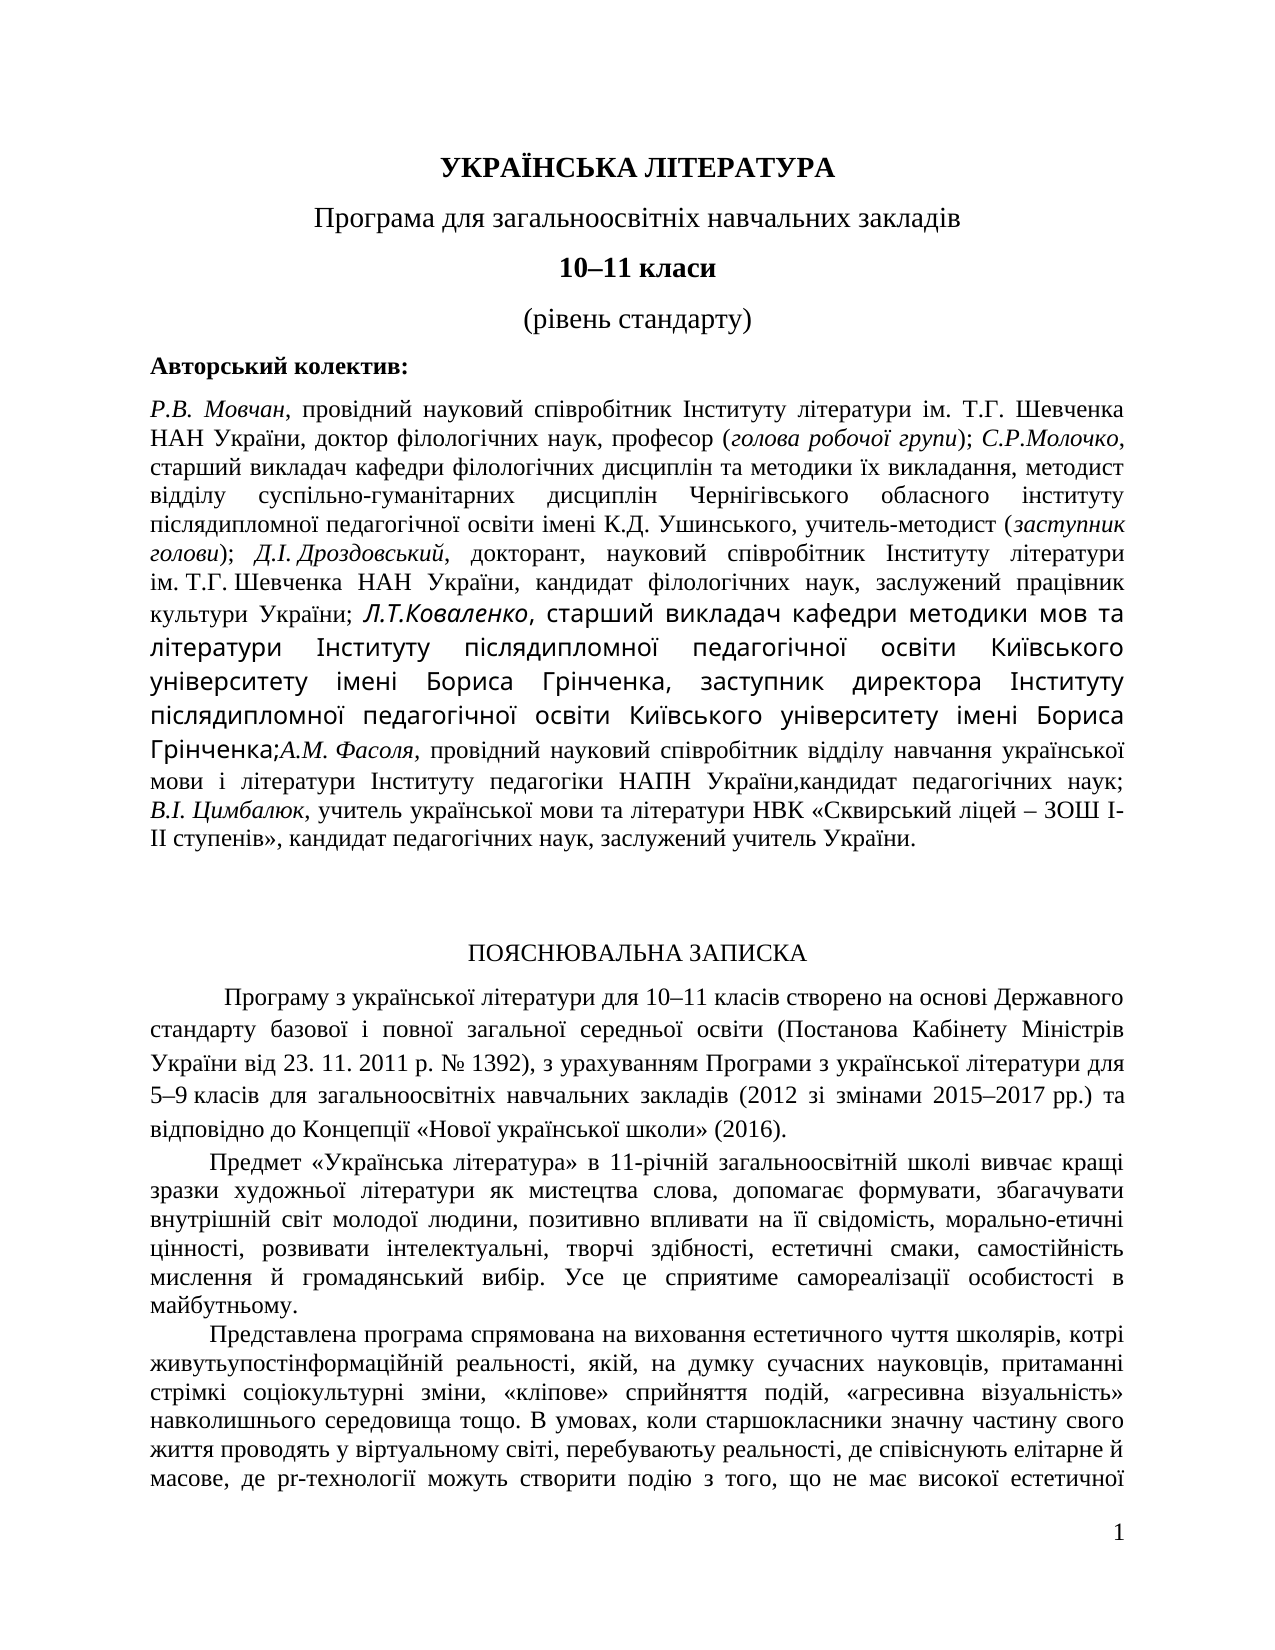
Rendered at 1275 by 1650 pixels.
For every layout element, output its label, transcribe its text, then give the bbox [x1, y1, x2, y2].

text Р.В. Мовчан, провідний науковий співробітник Інституту літератури ім. Т.Г. Шевченка НАН України, доктор філологічних наук, професор (голова робочої групи); С.Р.Молочко, старший викладач кафедри філологічних дисциплін та методики їх викладання, методист відділу суспільно-гуманітарних дисциплін Чернігівського обласного інституту післядипломної педагогічної освіти імені К.Д. Ушинського, учитель-методист (заступник голови); Д.І. Дроздовський, докторант, науковий співробітник Інституту літератури ім. Т.Г. Шевченка НАН України, кандидат філологічних наук, заслужений працівник культури України; Л.Т.Коваленко, старший викладач кафедри методики мов та літератури Інституту післядипломної педагогічної освіти Київського університету імені Бориса Грінченка, заступник директора Інституту післядипломної педагогічної освіти Київського університету імені Бориса Грінченка;А.М. Фасоля, провідний науковий співробітник відділу навчання української мови і літератури Інституту педагогіки НАПН України,кандидат педагогічних наук; В.І. Цимбалюк, учитель української мови та літератури НВК «Сквирський ліцей – ЗОШ І-ІІ ступенів», кандидат педагогічних наук, заслужений учитель України. [150, 394, 1125, 852]
text 10–11 класи [150, 251, 1125, 284]
text ПОЯСНЮВАЛЬНА ЗАПИСКА [150, 938, 1125, 967]
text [150, 1319, 1125, 1492]
text УКРАЇНСЬКА ЛІТЕРАТУРА [150, 150, 1125, 183]
text Авторський колектив: [150, 351, 1125, 380]
text Програма для загальноосвітніх навчальних закладів [150, 200, 1125, 234]
text Предмет «Українська література» в 11-річній загальноосвітній школі вивчає кращі зразки художньої літератури як мистецтва слова, допомагає формувати, збагачувати внутрішній світ молодої людини, позитивно впливати на її свідомість, морально-етичні цінності, розвивати інтелектуальні, творчі здібності, естетичні смаки, самостійність мислення й громадянський вибір. Усе це сприятиме самореалізації особистості в майбутньому. [150, 1147, 1125, 1319]
text Програму з української літератури для 10–11 класів створено на основі Державного стандарту базової і повної загальної середньої освіти (Постанова Кабінету Міністрів України від 23. 11. 2011 р. № 1392), з урахуванням Програми з української літератури для 5–9 класів для загальноосвітніх навчальних закладів (2012 зі змінами 2015–2017 рр.) та відповідно до Концепції «Нової української школи» (2016). [150, 982, 1125, 1142]
text (рівень стандарту) [150, 301, 1125, 334]
